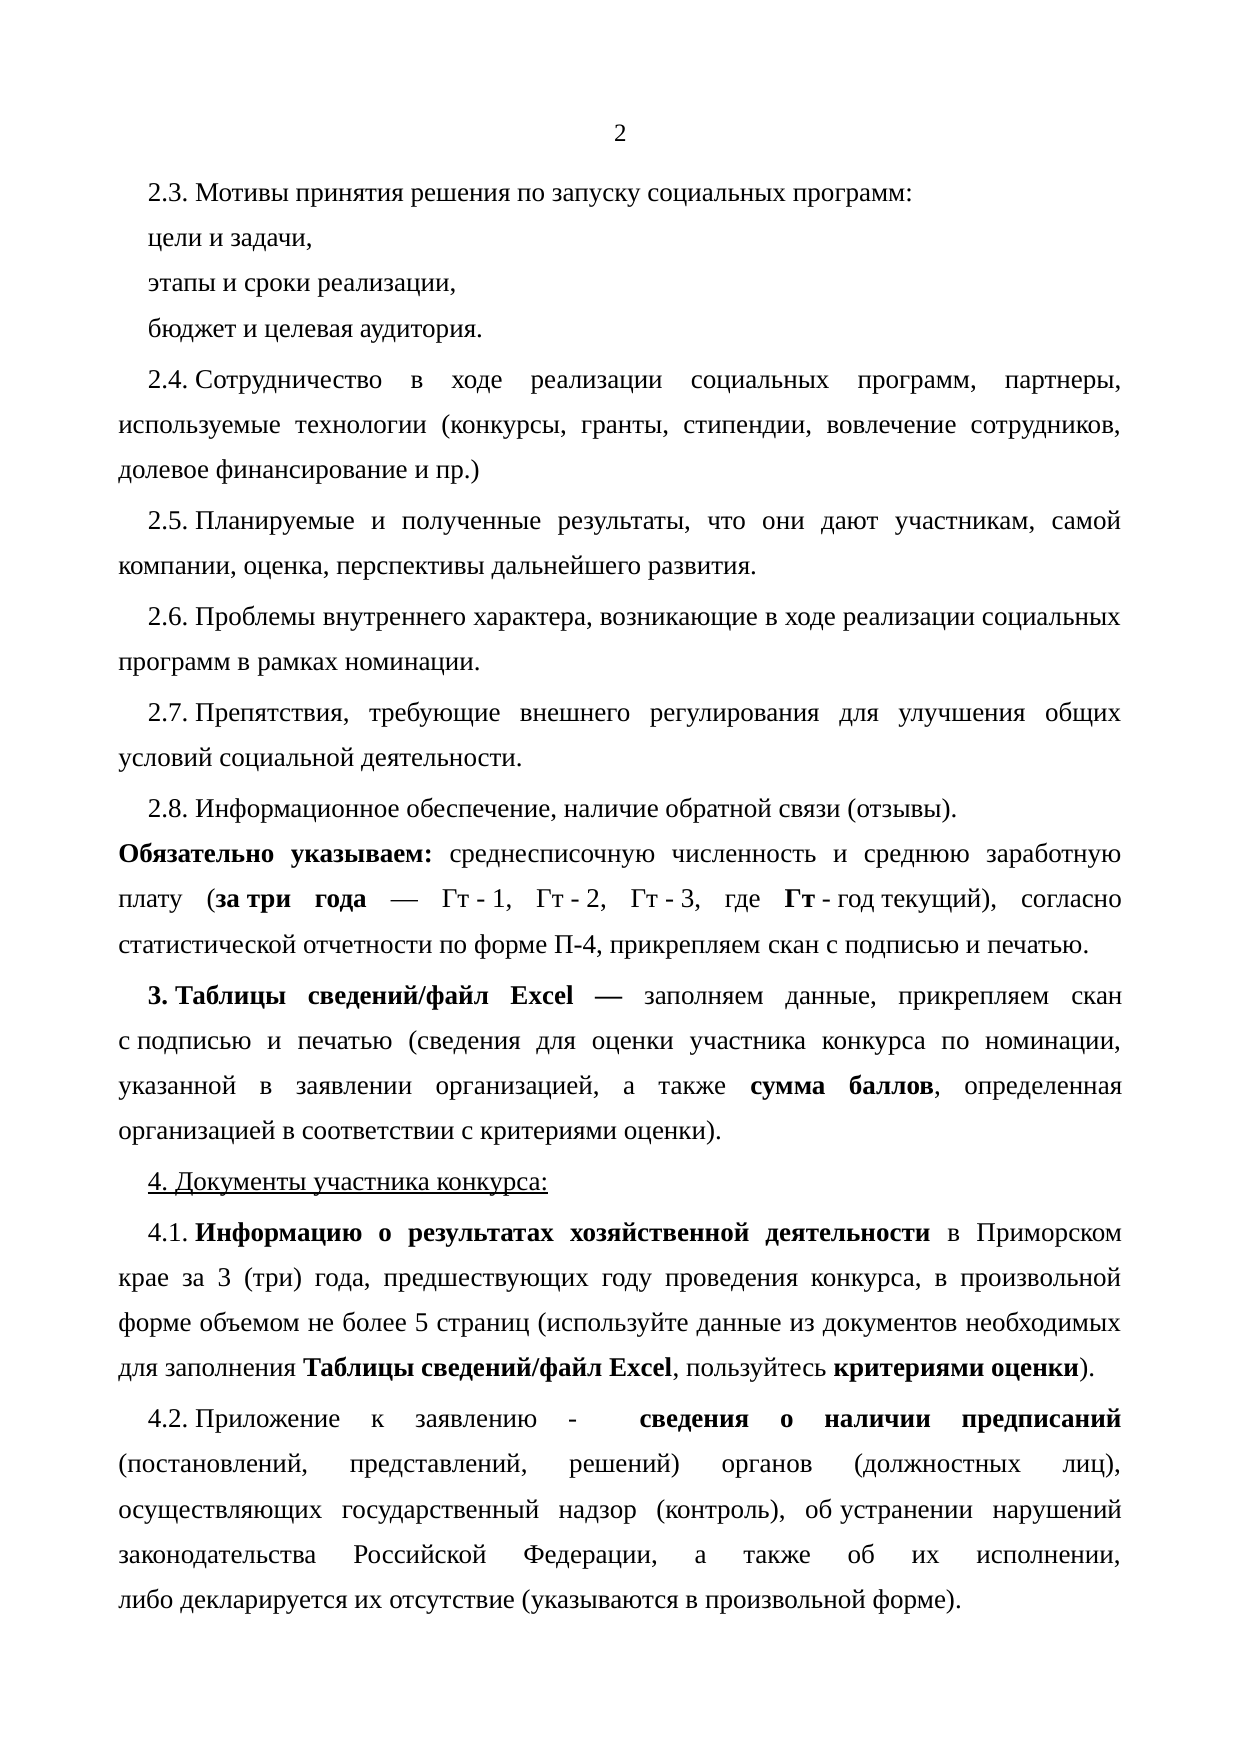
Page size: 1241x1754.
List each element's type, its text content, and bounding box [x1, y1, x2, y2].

text цели и задачи, [118, 221, 1122, 253]
text 2.5. Планируемые и полученные результаты, что они дают участникам, самой компании, оценка, перспективы дальнейшего развития. [118, 504, 1122, 580]
text 2.3. Мотивы принятия решения по запуску социальных программ: [118, 176, 1122, 207]
text Обязательно указываем: среднесписочную численность и среднюю заработную плату (за три года — Гт - 1, Гт - 2, Гт - 3, где Гт - год текущий), согласно статистической отчетности по форме П-4, прикрепляем скан с подписью и печатью. [118, 837, 1122, 959]
text этапы и сроки реализации, [118, 267, 1122, 298]
text бюджет и целевая аудитория. [118, 312, 1122, 343]
text 2.8. Информационное обеспечение, наличие обратной связи (отзывы). [118, 792, 1122, 823]
text 3. Таблицы сведений/файл Excel — заполняем данные, прикрепляем скан с подписью и печатью (сведения для оценки участника конкурса по номинации, указанной в заявлении организацией, а также сумма баллов, определенная организацией в соответствии с критериями оценки). [118, 979, 1122, 1145]
text 2.7. Препятствия, требующие внешнего регулирования для улучшения общих условий социальной деятельности. [118, 696, 1122, 772]
text 2.6. Проблемы внутреннего характера, возникающие в ходе реализации социальных программ в рамках номинации. [118, 600, 1122, 676]
text 4. Документы участника конкурса: [118, 1165, 1122, 1196]
text 4.2. Приложение к заявлению - сведения о наличии предписаний (постановлений, представлений, решений) органов (должностных лиц), осуществляющих государственный надзор (контроль), об устранении нарушений законодательства Российской Федерации, а также об их исполнении, либо декларируется их отсутствие (указываются в произвольной форме). [118, 1402, 1122, 1614]
text 2.4. Сотрудничество в ходе реализации социальных программ, партнеры, используемые технологии (конкурсы, гранты, стипендии, вовлечение сотрудников, долевое финансирование и пр.) [118, 363, 1122, 484]
text 4.1. Информацию о результатах хозяйственной деятельности в Приморском крае за 3 (три) года, предшествующих году проведения конкурса, в произвольной форме объемом не более 5 страниц (используйте данные из документов необходимых для заполнения Таблицы сведений/файл Excel, пользуйтесь критериями оценки). [118, 1216, 1122, 1383]
